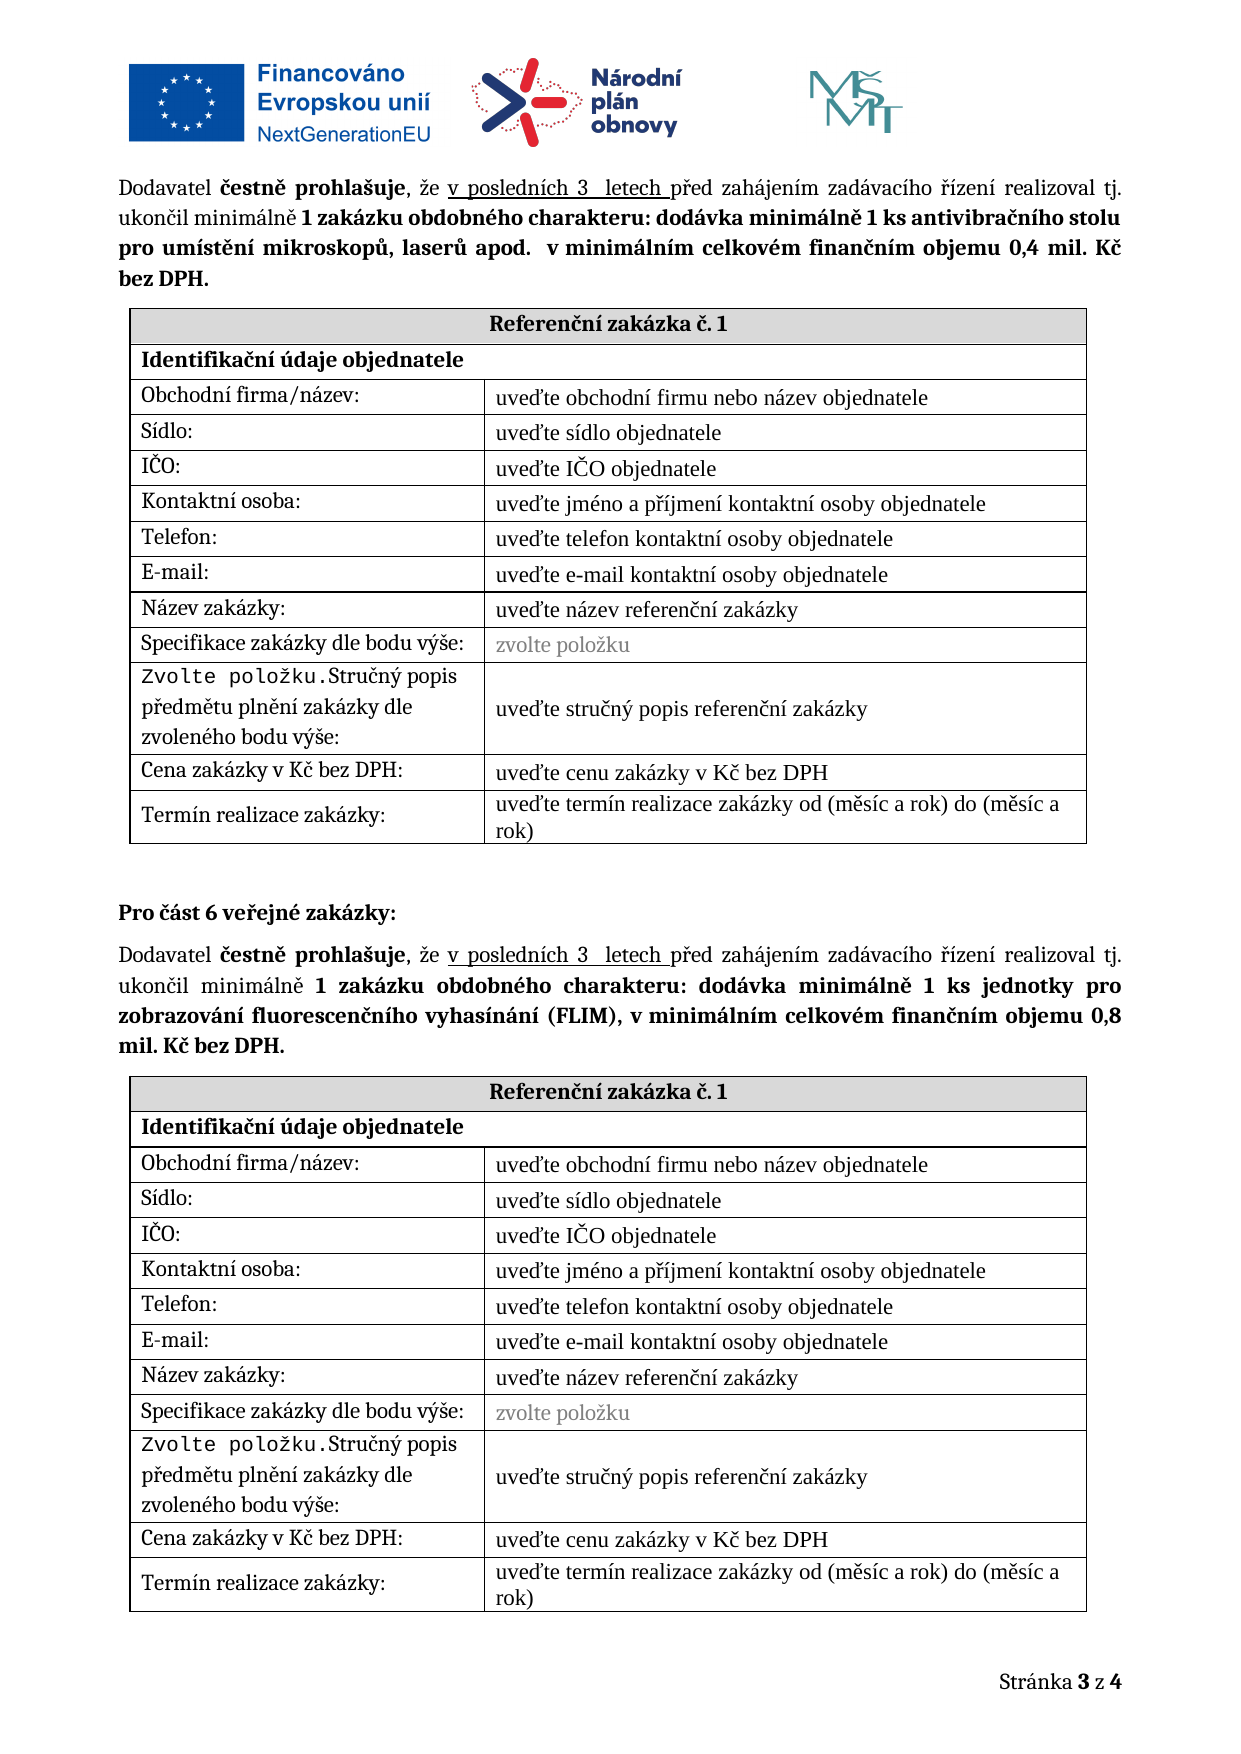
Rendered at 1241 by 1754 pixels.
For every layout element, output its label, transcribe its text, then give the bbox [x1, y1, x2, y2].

text Dodavatel čestně prohlašuje, že v posledních letech před zahájením zadávacího řízení realizoval tj. ukončil minimálně zakázku obdobného charakteru: dodávka minimálně 1 ks jednotky pro zobrazování fluorescenčního vyhasínání (FLIM), v minimálním celkovém finančním objemu 0,8 mil. Kč bez DPH. [118, 942, 1122, 1059]
table_cell Sídlo: [131, 1183, 484, 1217]
table_cell Kontaktní osoba: [131, 486, 484, 521]
table_header Referenční zakázka č. 1 [131, 1077, 1086, 1111]
table_cell Cena zakázky v Kč bez DPH: [131, 1523, 484, 1557]
table_cell Sídlo: [131, 415, 484, 450]
table_cell Termín realizace zakázky: [131, 1558, 484, 1611]
table_cell E-mail: [131, 557, 484, 591]
text Pro část 6 veřejné zakázky: [118, 899, 1122, 926]
table_cell Specifikace zakázky dle bodu výše: [131, 628, 484, 662]
table_cell Název zakázky: [131, 593, 484, 627]
text Dodavatel čestně prohlašuje, že v posledních letech před zahájením zadávacího řízení realizoval tj. ukončil minimálně zakázku obdobného charakteru: dodávka minimálně 1 ks antivibračního stolu pro umístění mikroskopů, laserů apod. v minimálním celkovém finančním objemu 0,4 mil. Kč bez DPH. [118, 175, 1122, 292]
table_cell Obchodní firma/název: [131, 380, 484, 414]
table_cell Termín realizace zakázky: [131, 791, 484, 843]
table_cell Telefon: [131, 1289, 484, 1323]
table_cell E-mail: [131, 1325, 484, 1359]
table_cell Kontaktní osoba: [131, 1254, 484, 1288]
picture [471, 58, 683, 147]
table_cell Telefon: [131, 522, 484, 556]
table_cell Obchodní firma/název: [131, 1148, 484, 1182]
picture [796, 57, 917, 147]
table_cell Specifikace zakázky dle bodu výše: [131, 1395, 484, 1430]
table_cell Identifikační údaje objednatele [131, 1112, 1086, 1146]
table_cell Stručný popis předmětu plnění zakázky dle zvoleného bodu výše: [131, 663, 484, 754]
table_cell Název zakázky: [131, 1360, 484, 1394]
picture [118, 57, 451, 147]
table_cell Identifikační údaje objednatele [131, 345, 1086, 379]
table_cell Cena zakázky v Kč bez DPH: [131, 755, 484, 789]
table_header Referenční zakázka č. 1 [131, 309, 1086, 343]
table_cell IČO: [131, 1218, 484, 1253]
table_cell Stručný popis předmětu plnění zakázky dle zvoleného bodu výše: [131, 1431, 484, 1522]
table_cell IČO: [131, 451, 484, 485]
